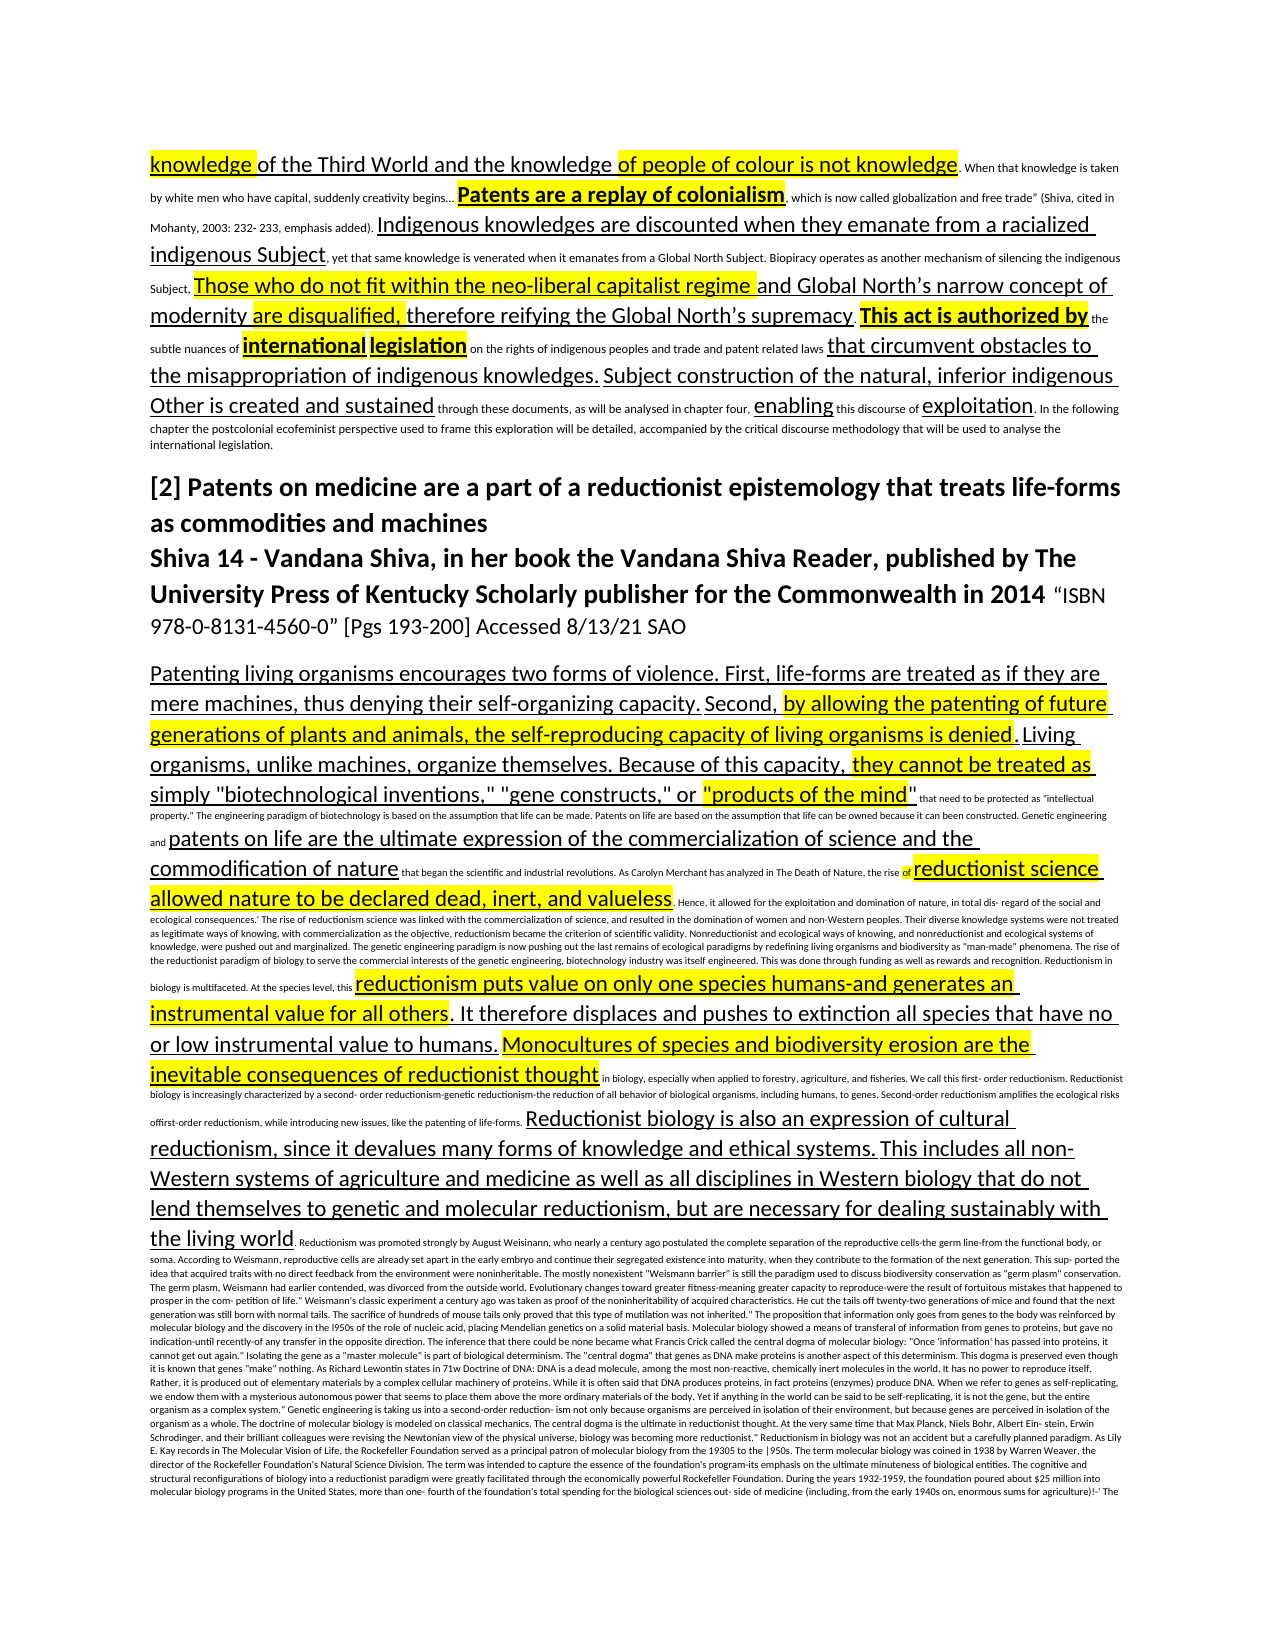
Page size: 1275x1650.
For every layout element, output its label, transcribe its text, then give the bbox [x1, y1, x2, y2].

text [150, 150, 1125, 453]
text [150, 659, 1125, 1498]
text Shiva 14 - Vandana Shiva, in her book the Vandana Shiva Reader, published by The University Press of Kentucky Scholarly publisher for the Commonwealth in 2014 “ISBN 978-0-8131-4560-0” [Pgs 193-200] Accessed 8/13/21 SAO [150, 542, 1125, 641]
subtitle [2] Patents on medicine are a part of a reductionist epistemology that treats life-forms as commodities and machines [150, 470, 1125, 539]
